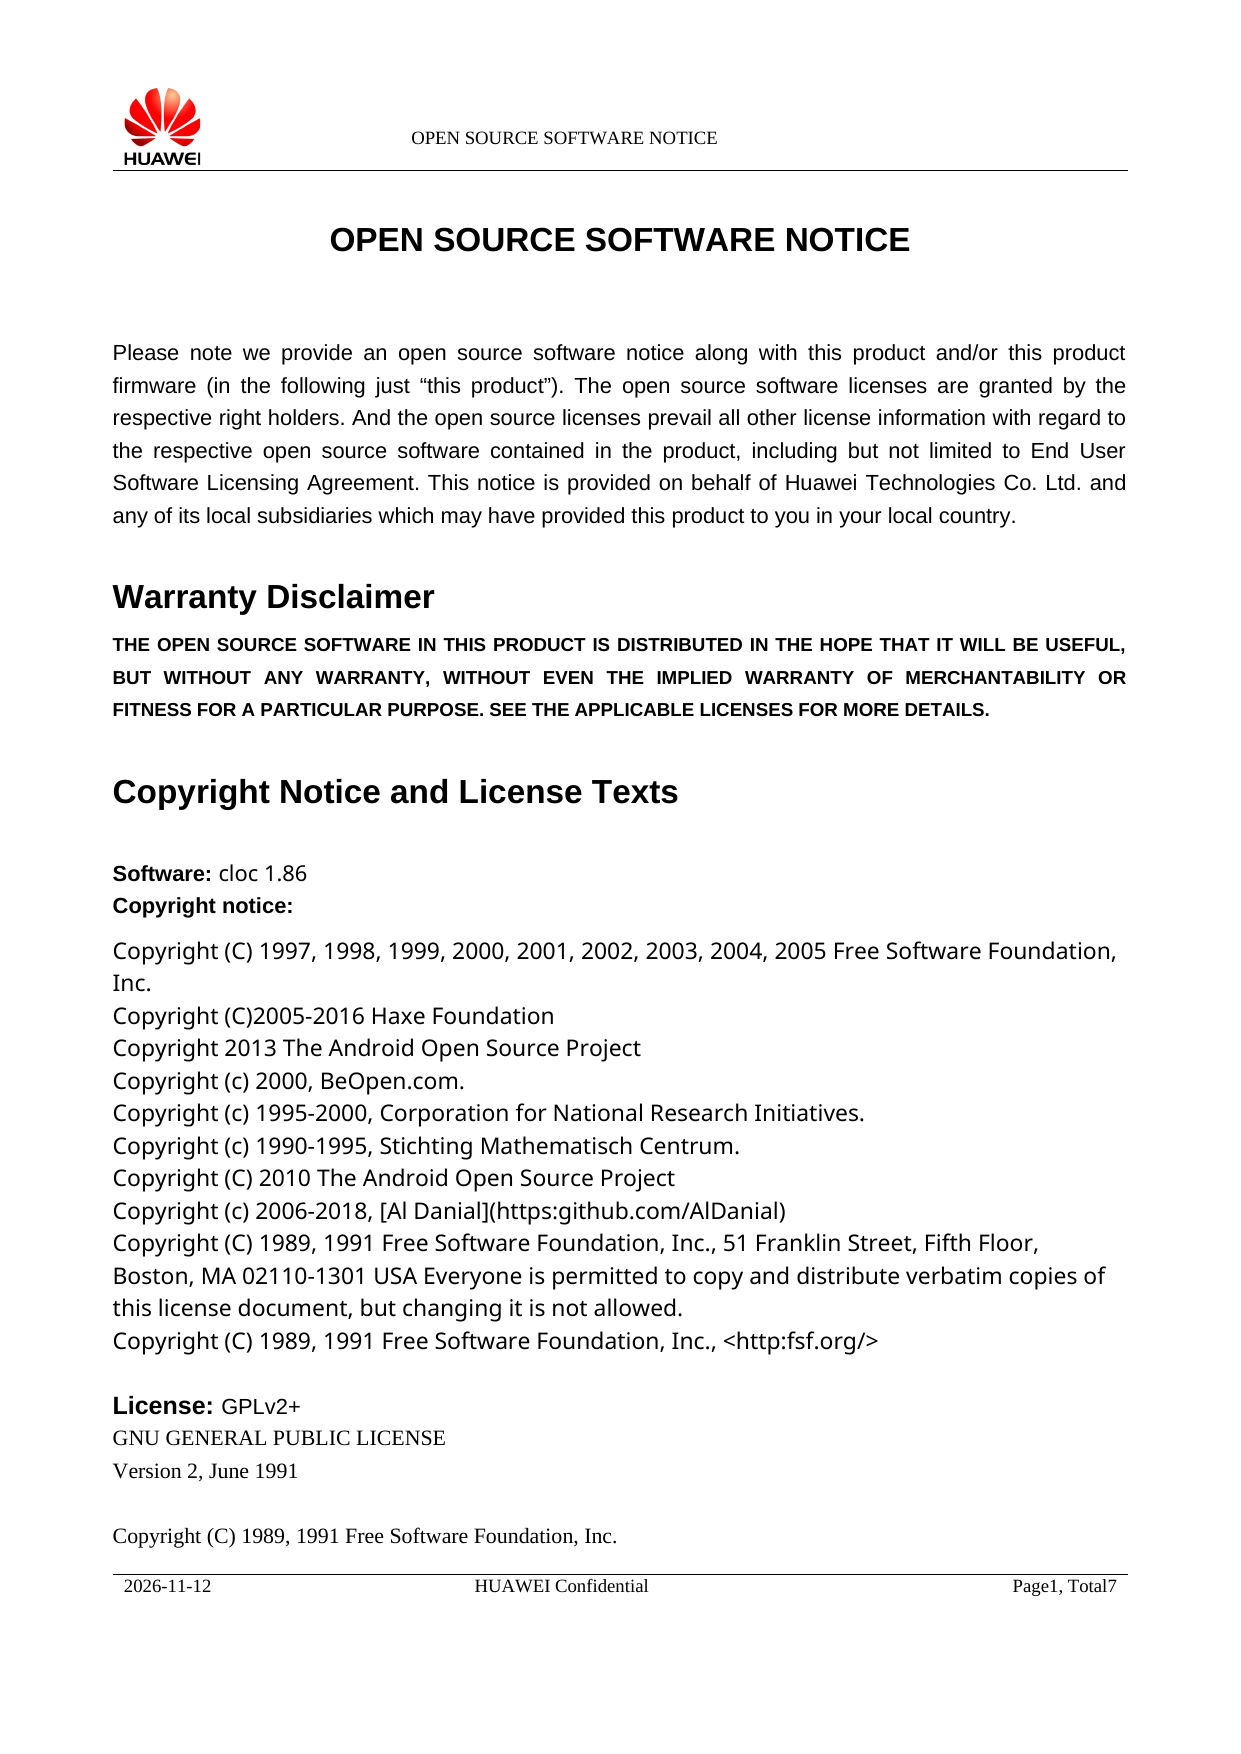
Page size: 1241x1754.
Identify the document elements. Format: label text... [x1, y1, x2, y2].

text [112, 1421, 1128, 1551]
picture [124, 88, 201, 165]
text The open source software in this product is distributed in the hope that it will be useful, but WITHOUT ANY WARRANTY, without even the implied warranty of MERCHANTABILITY or FITNESS FOR A PARTICULAR PURPOSE. See the applicable licenses for more details. [112, 629, 1128, 726]
text Copyright notice: [112, 889, 1128, 921]
text Copyright (C) 1997, 1998, 1999, 2000, 2001, 2002, 2003, 2004, 2005 Free Software Foundation, Inc. Copyright (C)2005-2016 Haxe Foundation Copyright 2013 The Android Open Source Project Copyright (c) 2000, BeOpen.com. Copyright (c) 1995-2000, Corporation for National Research Initiatives. Copyright (c) 1990-1995, Stichting Mathematisch Centrum. Copyright (C) 2010 The Android Open Source Project Copyright (c) 2006-2018, [Al Danial](https:github.com/AlDanial) Copyright (C) 1989, 1991 Free Software Foundation, Inc., 51 Franklin Street, Fifth Floor, Boston, MA 02110-1301 USA Everyone is permitted to copy and distribute verbatim copies of this license document, but changing it is not allowed. Copyright (C) 1989, 1991 Free Software Foundation, Inc., <http:fsf.org/> [112, 934, 1128, 1389]
text License: GPLv2+ [112, 1389, 1128, 1421]
text Warranty Disclaimer [112, 564, 1128, 629]
text OPEN SOURCE SOFTWARE NOTICE [112, 206, 1128, 271]
title Software: cloc 1.86 [112, 856, 1128, 889]
text Copyright Notice and License Texts [112, 759, 1128, 824]
text Please note we provide an open source software notice along with this product and/or this product firmware (in the following just “this product”). The open source software licenses are granted by the respective right holders. And the open source licenses prevail all other license information with regard to the respective open source software contained in the product, including but not limited to End User Software Licensing Agreement. This notice is provided on behalf of Huawei Technologies Co. Ltd. and any of its local subsidiaries which may have provided this product to you in your local country. [112, 336, 1128, 531]
